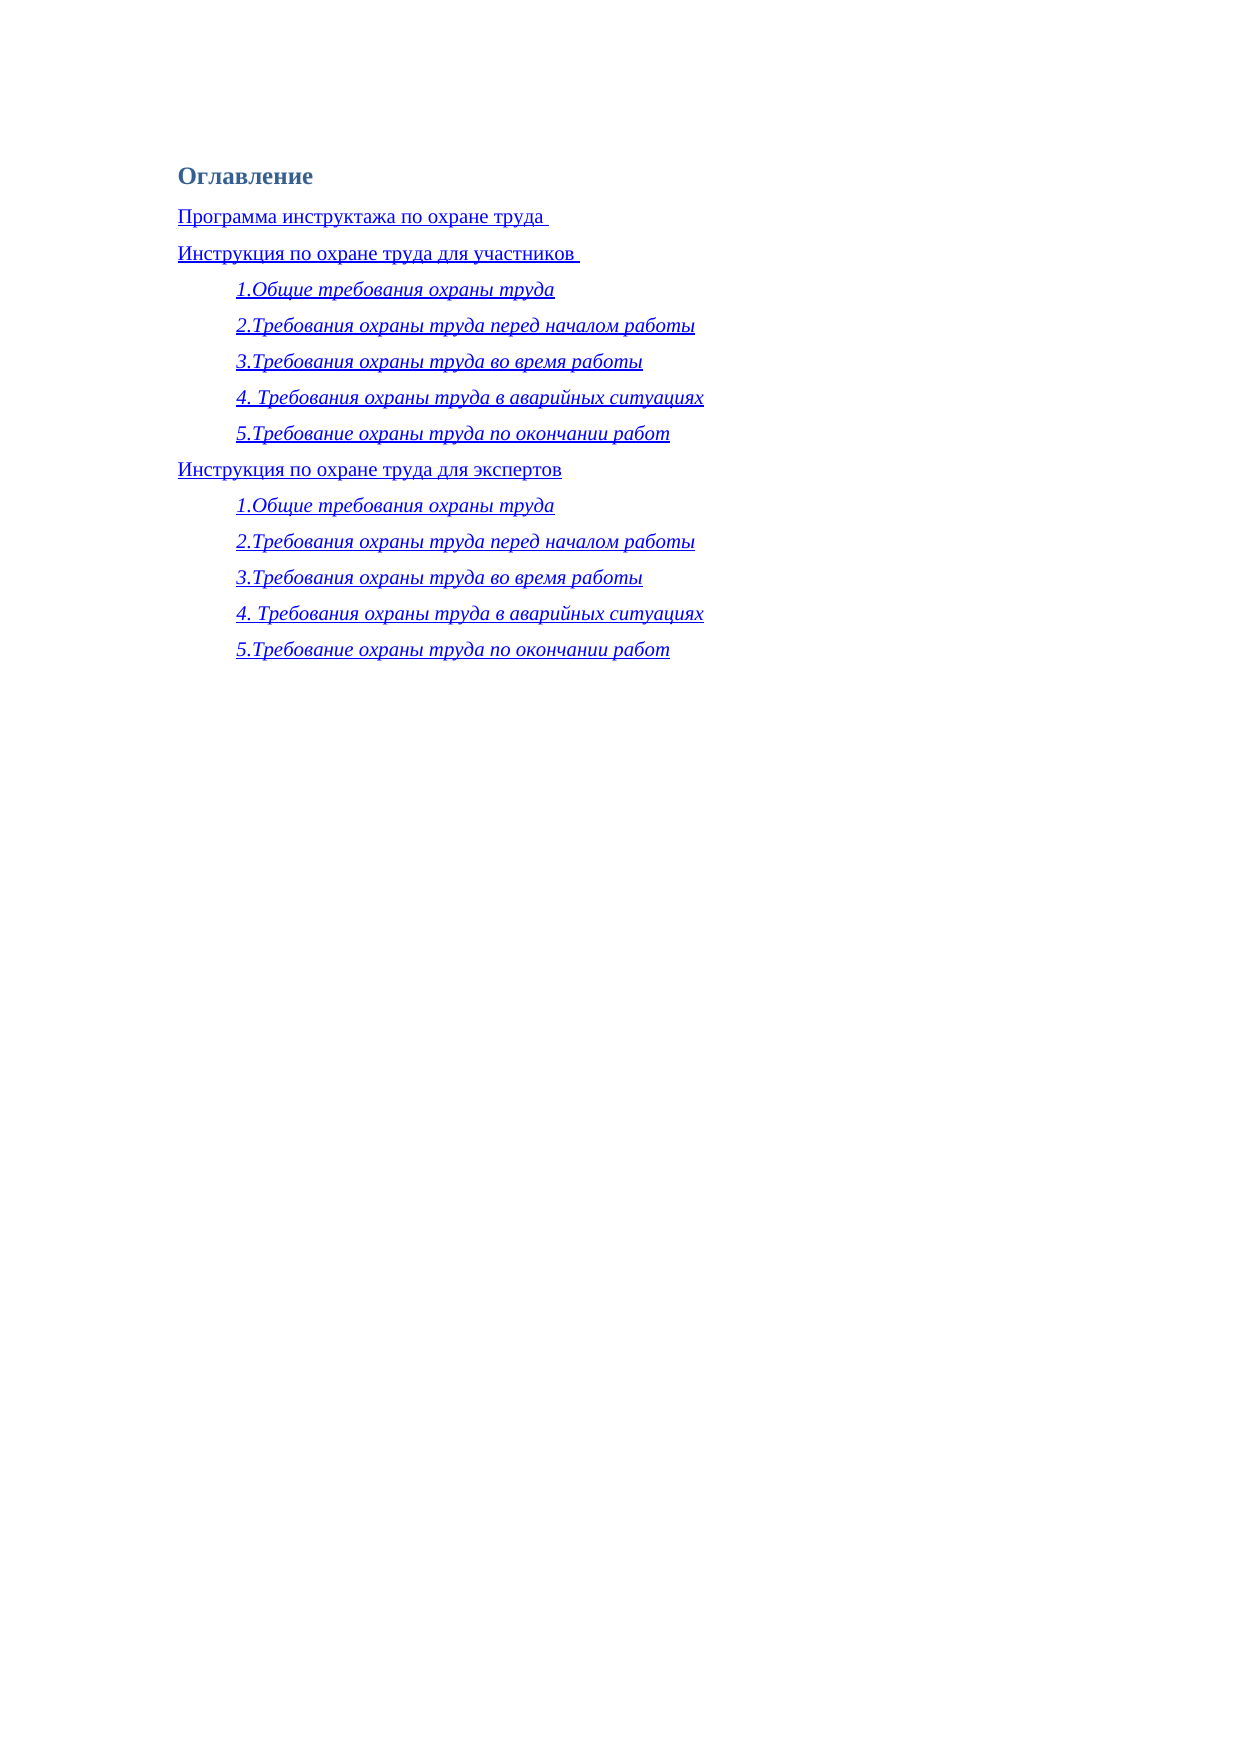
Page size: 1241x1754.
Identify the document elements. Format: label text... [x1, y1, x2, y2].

text Оглавление [177, 161, 1152, 190]
